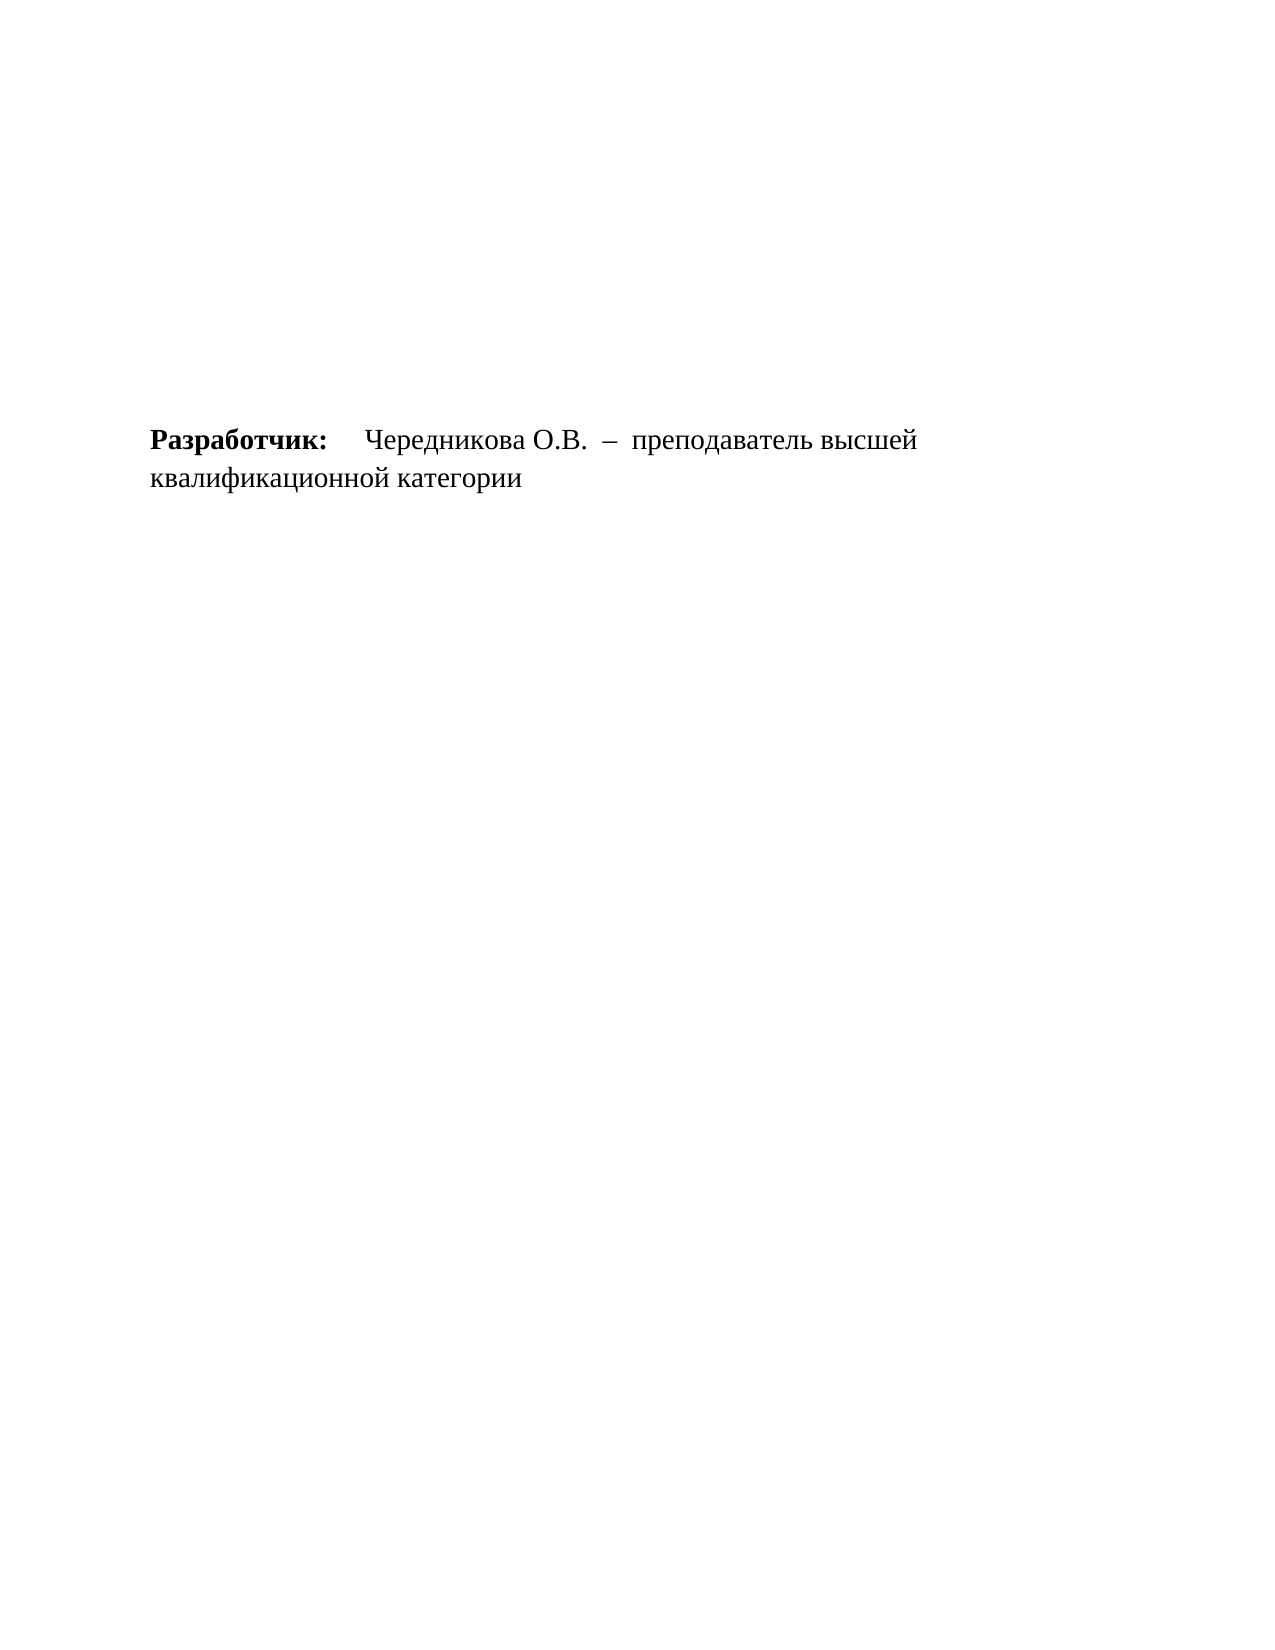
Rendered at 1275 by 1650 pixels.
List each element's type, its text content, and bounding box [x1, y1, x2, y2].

text Разработчик: Чередникова О.В. – преподаватель высшей квалификационной категории [150, 422, 1125, 494]
